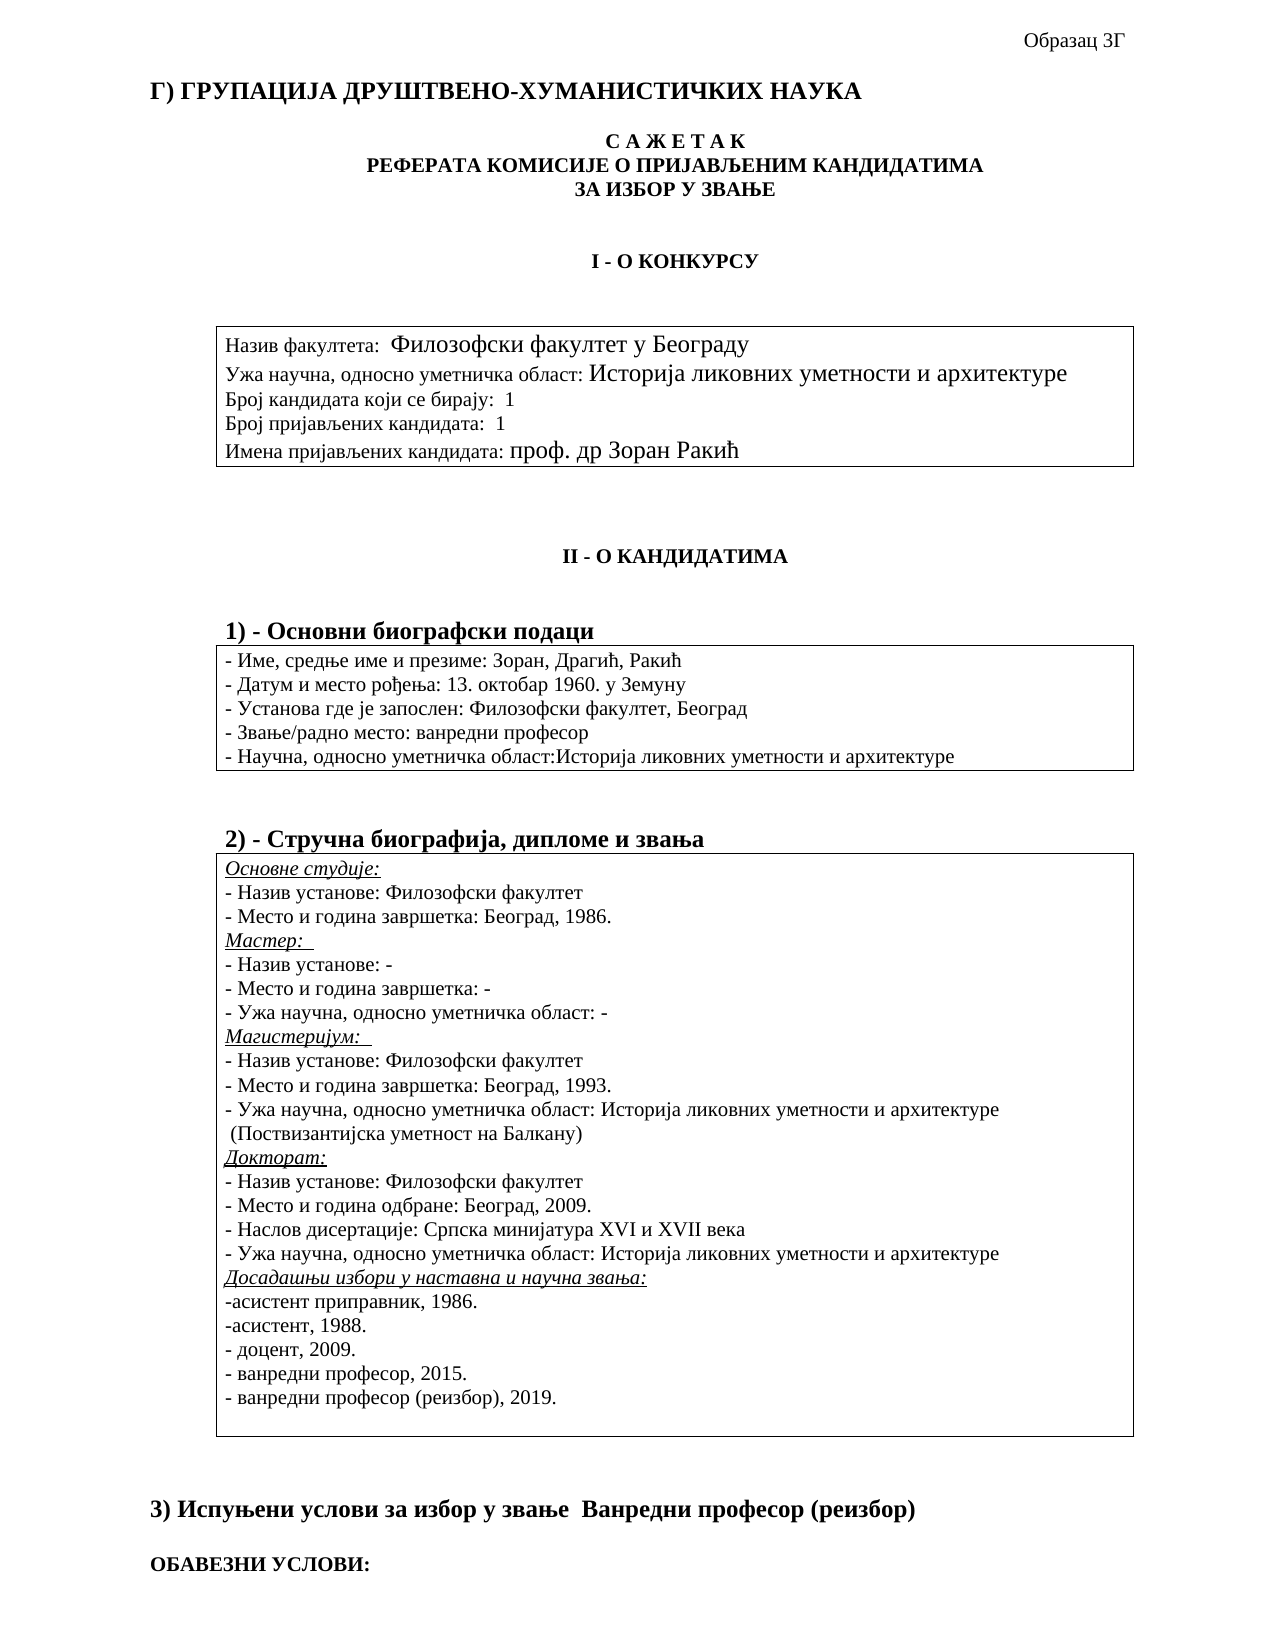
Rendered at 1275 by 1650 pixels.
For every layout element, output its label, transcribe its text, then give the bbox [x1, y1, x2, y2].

text 3) Испуњени услови за избор у звање Ванредни професор (реизбор) [150, 1494, 1125, 1523]
text 1) - Основни биографски подаци [225, 616, 1125, 645]
text - Звање/радно место: ванредни професор [217, 717, 1133, 741]
text I - О КОНКУРСУ [225, 249, 1125, 273]
text - Место и година одбране: Београд, 2009. [217, 1190, 1133, 1214]
text - Место и година завршетка: Београд, 1986. [217, 901, 1133, 925]
text Имена пријављених кандидата: проф. др Зоран Ракић [217, 432, 1133, 466]
text - ванредни професор, 2015. [217, 1358, 1133, 1382]
text - Место и година завршетка: - [217, 973, 1133, 997]
text - доцент, 2009. [217, 1334, 1133, 1358]
text ОБАВЕЗНИ УСЛОВИ: [150, 1552, 1125, 1576]
text Мастер: [217, 925, 1133, 949]
text - Име, средње име и презиме: Зоран, Драгић, Ракић [217, 646, 1133, 669]
text С А Ж Е Т А К [225, 129, 1125, 153]
text 2) - Стручна биографија, дипломе и звања [225, 824, 1125, 853]
text - Наслов дисертације: Српска минијатура XVI и XVII века [217, 1214, 1133, 1238]
text - ванредни професор (реизбор), 2019. [217, 1382, 1133, 1409]
text II - О КАНДИДАТИМА [225, 544, 1125, 568]
text - Ужа научна, односно уметничка област: Историја ликовних уметности и архитектуре [217, 1238, 1133, 1262]
text Магистеријум: [217, 1021, 1133, 1045]
text Број пријављених кандидата: 1 [217, 408, 1133, 432]
text - Назив установе: Филозофски факултет [217, 1045, 1133, 1069]
text Досадашњи избори у наставна и научна звања: [217, 1262, 1133, 1286]
text Основне студије: [217, 854, 1133, 877]
text - Назив установе: Филозофски факултет [217, 877, 1133, 901]
text ЗА ИЗБОР У ЗВАЊЕ [225, 177, 1125, 201]
text - Место и година завршетка: Београд, 1993. [217, 1069, 1133, 1093]
text -асистент приправник, 1986. [217, 1286, 1133, 1310]
text Г) ГРУПАЦИЈА ДРУШТВЕНО-ХУМАНИСТИЧКИХ НАУКА [150, 76, 1125, 105]
text - Назив установе: - [217, 949, 1133, 973]
text - Установа где је запослен: Филозофски факултет, Београд [217, 693, 1133, 717]
text Назив факултета: Филозофски факултет у Београду [217, 327, 1133, 355]
text - Ужа научна, односно уметничка област: Историја ликовних уметности и архитектуре (Поствизантијска уметност на Балкану) [217, 1093, 1133, 1142]
text - Ужа научна, односно уметничка област: - [217, 997, 1133, 1021]
text - Датум и место рођења: 13. октобар 1960. у Земуну [217, 669, 1133, 693]
text Докторат: [217, 1142, 1133, 1166]
text Ужа научна, oдносно уметничка област: Историја ликовних уметности и архитектуре [217, 355, 1133, 384]
text РЕФЕРАТА КОМИСИЈЕ O ПРИЈАВЉЕНИМ КАНДИДАТИМА [225, 153, 1125, 177]
text Образац 3Г [150, 28, 1125, 52]
text - Научна, односно уметничка област:Историја ликовних уметности и архитектуре [217, 741, 1133, 770]
text Број кандидата који се бирају: 1 [217, 384, 1133, 408]
text -асистент, 1988. [217, 1310, 1133, 1334]
text - Назив установе: Филозофски факултет [217, 1166, 1133, 1190]
